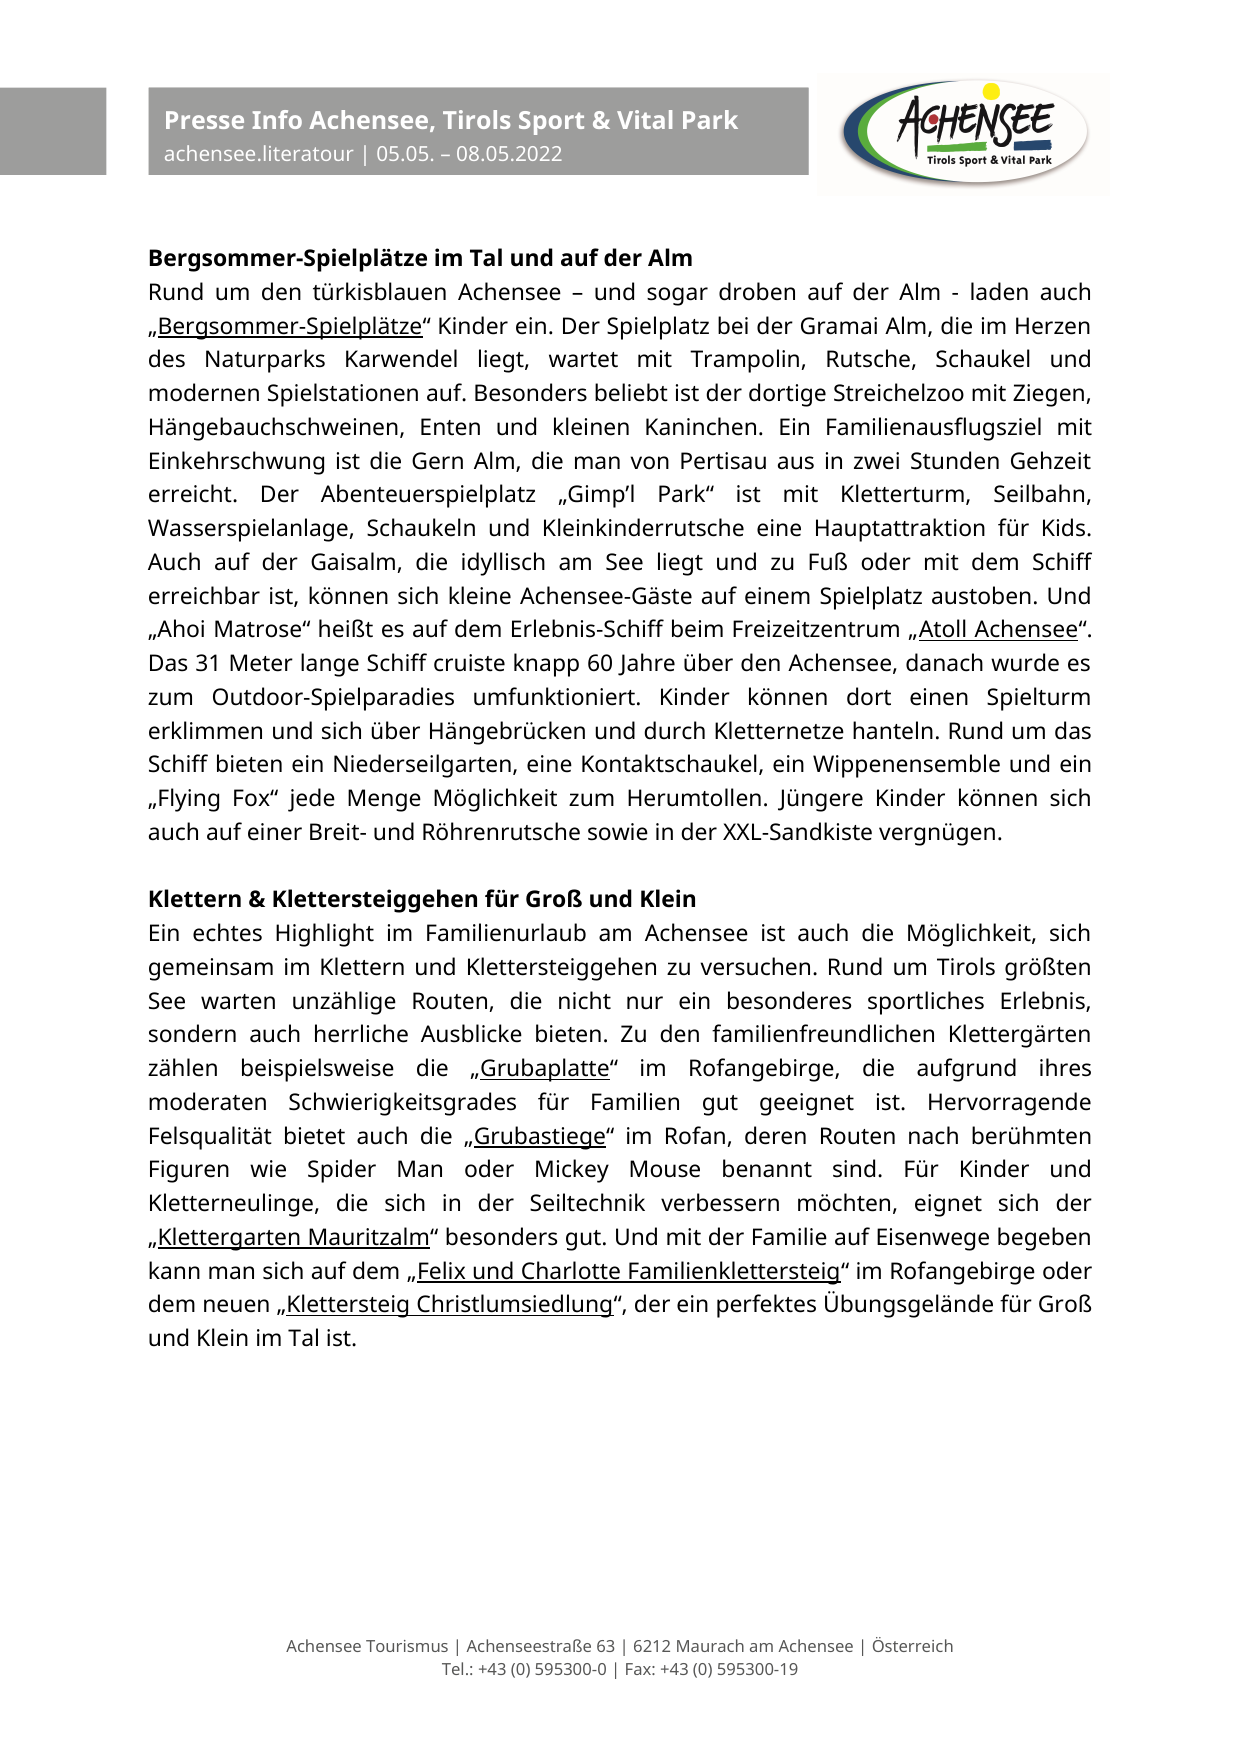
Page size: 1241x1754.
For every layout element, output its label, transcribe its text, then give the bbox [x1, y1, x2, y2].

text Ein echtes Highlight im Familienurlaub am Achensee ist auch die Möglichkeit, sich gemeinsam im Klettern und Klettersteiggehen zu versuchen. Rund um Tirols größten See warten unzählige Routen, die nicht nur ein besonderes sportliches Erlebnis, sondern auch herrliche Ausblicke bieten. Zu den familienfreundlichen Klettergärten zählen beispielsweise die „Grubaplatte“ im Rofangebirge, die aufgrund ihres moderaten Schwierigkeitsgrades für Familien gut geeignet ist. Hervorragende Felsqualität bietet auch die „Grubastiege“ im Rofan, deren Routen nach berühmten Figuren wie Spider Man oder Mickey Mouse benannt sind. Für Kinder und Kletterneulinge, die sich in der Seiltechnik verbessern möchten, eignet sich der „Klettergarten Mauritzalm“ besonders gut. Und mit der Familie auf Eisenwege begeben kann man sich auf dem „Felix und Charlotte Familienklettersteig“ im Rofangebirge oder dem neuen „Klettersteig Christlumsiedlung“, der ein perfektes Übungsgelände für Groß und Klein im Tal ist. [148, 917, 1093, 1353]
text Rund um den türkisblauen Achensee – und sogar droben auf der Alm - laden auch „Bergsommer-Spielplätze“ Kinder ein. Der Spielplatz bei der Gramai Alm, die im Herzen des Naturparks Karwendel liegt, wartet mit Trampolin, Rutsche, Schaukel und modernen Spielstationen auf. Besonders beliebt ist der dortige Streichelzoo mit Ziegen, Hängebauchschweinen, Enten und kleinen Kaninchen. Ein Familienausflugsziel mit Einkehrschwung ist die Gern Alm, die man von Pertisau aus in zwei Stunden Gehzeit erreicht. Der Abenteuerspielplatz „Gimp’l Park“ ist mit Kletterturm, Seilbahn, Wasserspielanlage, Schaukeln und Kleinkinderrutsche eine Hauptattraktion für Kids. Auch auf der Gaisalm, die idyllisch am See liegt und zu Fuß oder mit dem Schiff erreichbar ist, können sich kleine Achensee-Gäste auf einem Spielplatz austoben. Und „Ahoi Matrose“ heißt es auf dem Erlebnis-Schiff beim Freizeitzentrum „Atoll Achensee“. Das 31 Meter lange Schiff cruiste knapp 60 Jahre über den Achensee, danach wurde es zum Outdoor-Spielparadies umfunktioniert. Kinder können dort einen Spielturm erklimmen und sich über Hängebrücken und durch Kletternetze hanteln. Rund um das Schiff bieten ein Niederseilgarten, eine Kontaktschaukel, ein Wippenensemble und ein „Flying Fox“ jede Menge Möglichkeit zum Herumtollen. Jüngere Kinder können sich auch auf einer Breit- und Röhrenrutsche sowie in der XXL-Sandkiste vergnügen. [148, 276, 1093, 847]
picture [817, 73, 1110, 196]
text Klettern & Klettersteiggehen für Groß und Klein [148, 883, 1093, 914]
text Bergsommer-Spielplätze im Tal und auf der Alm [148, 242, 1093, 273]
